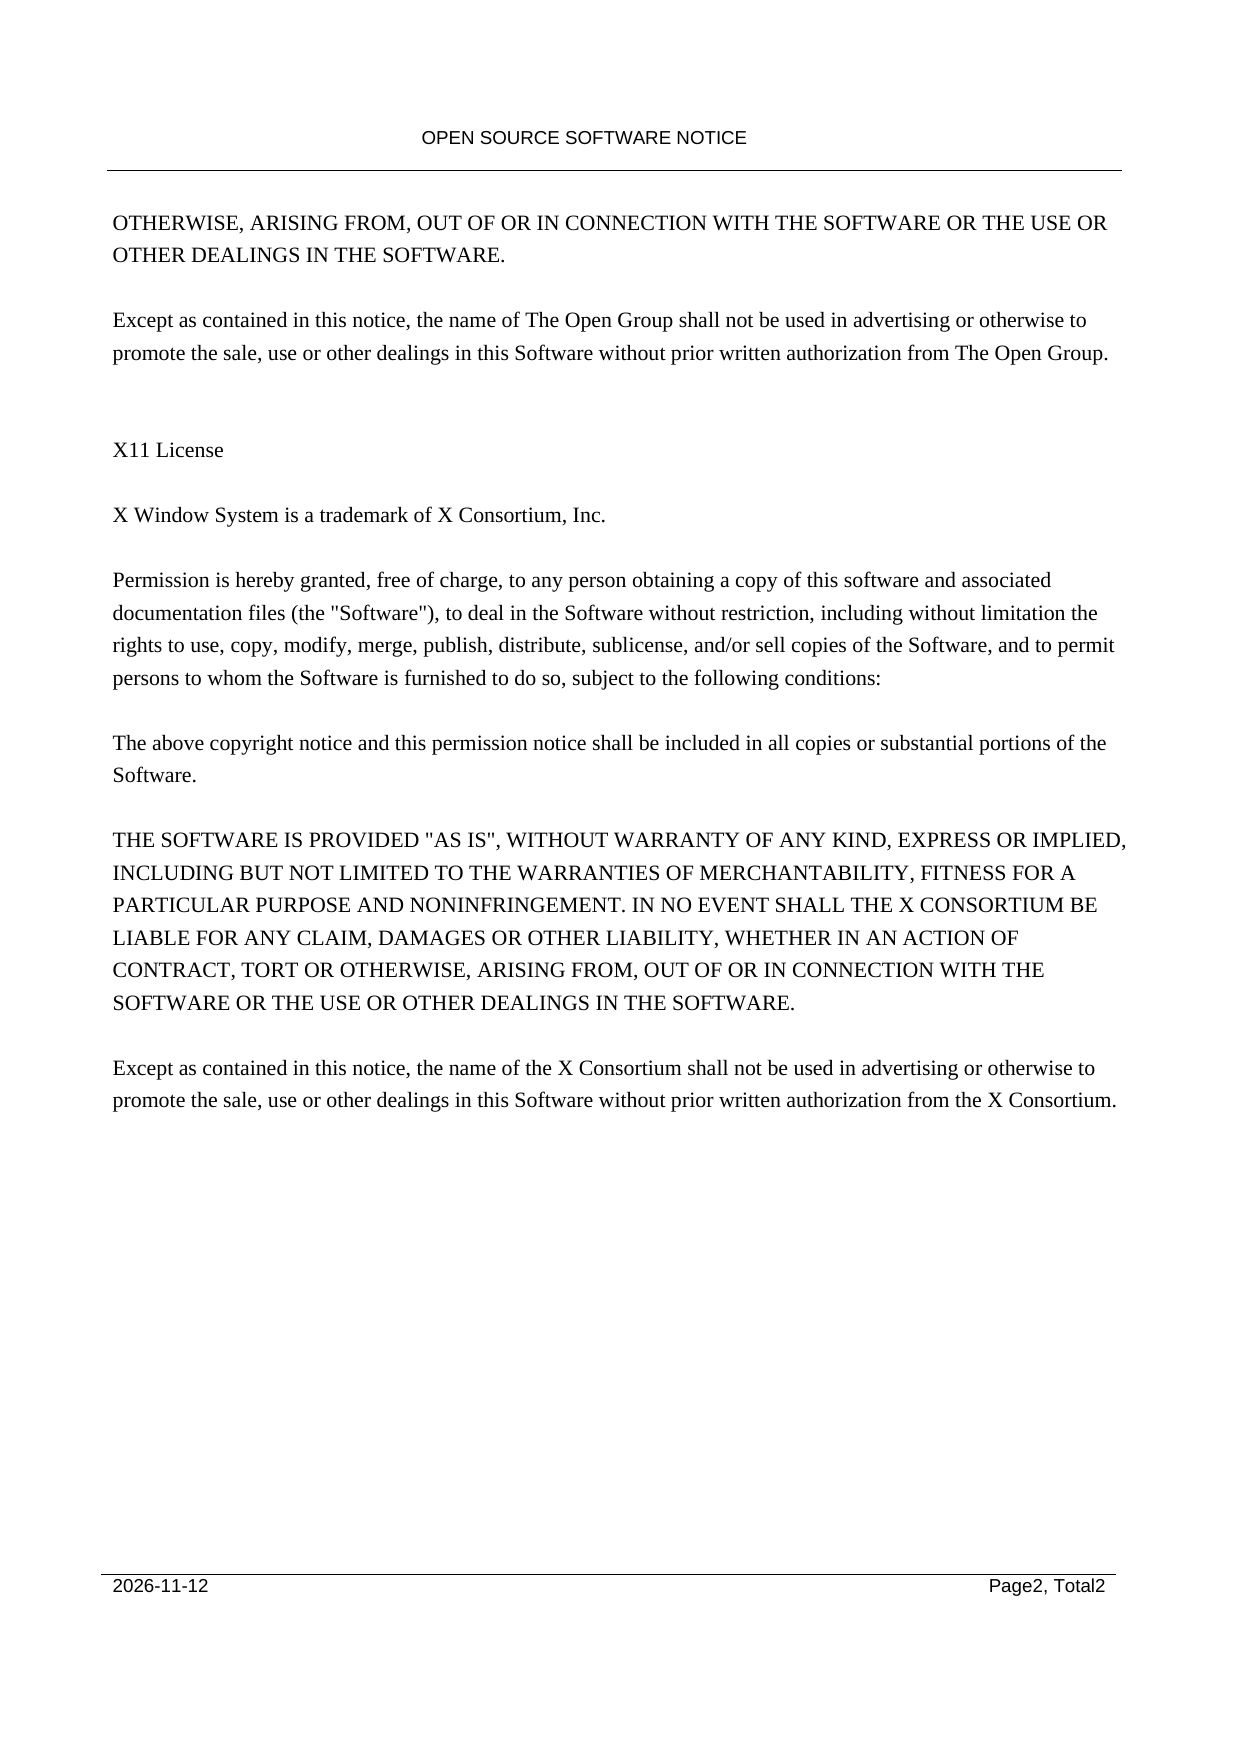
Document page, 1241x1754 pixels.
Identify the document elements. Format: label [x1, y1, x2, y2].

text [112, 206, 1128, 1149]
